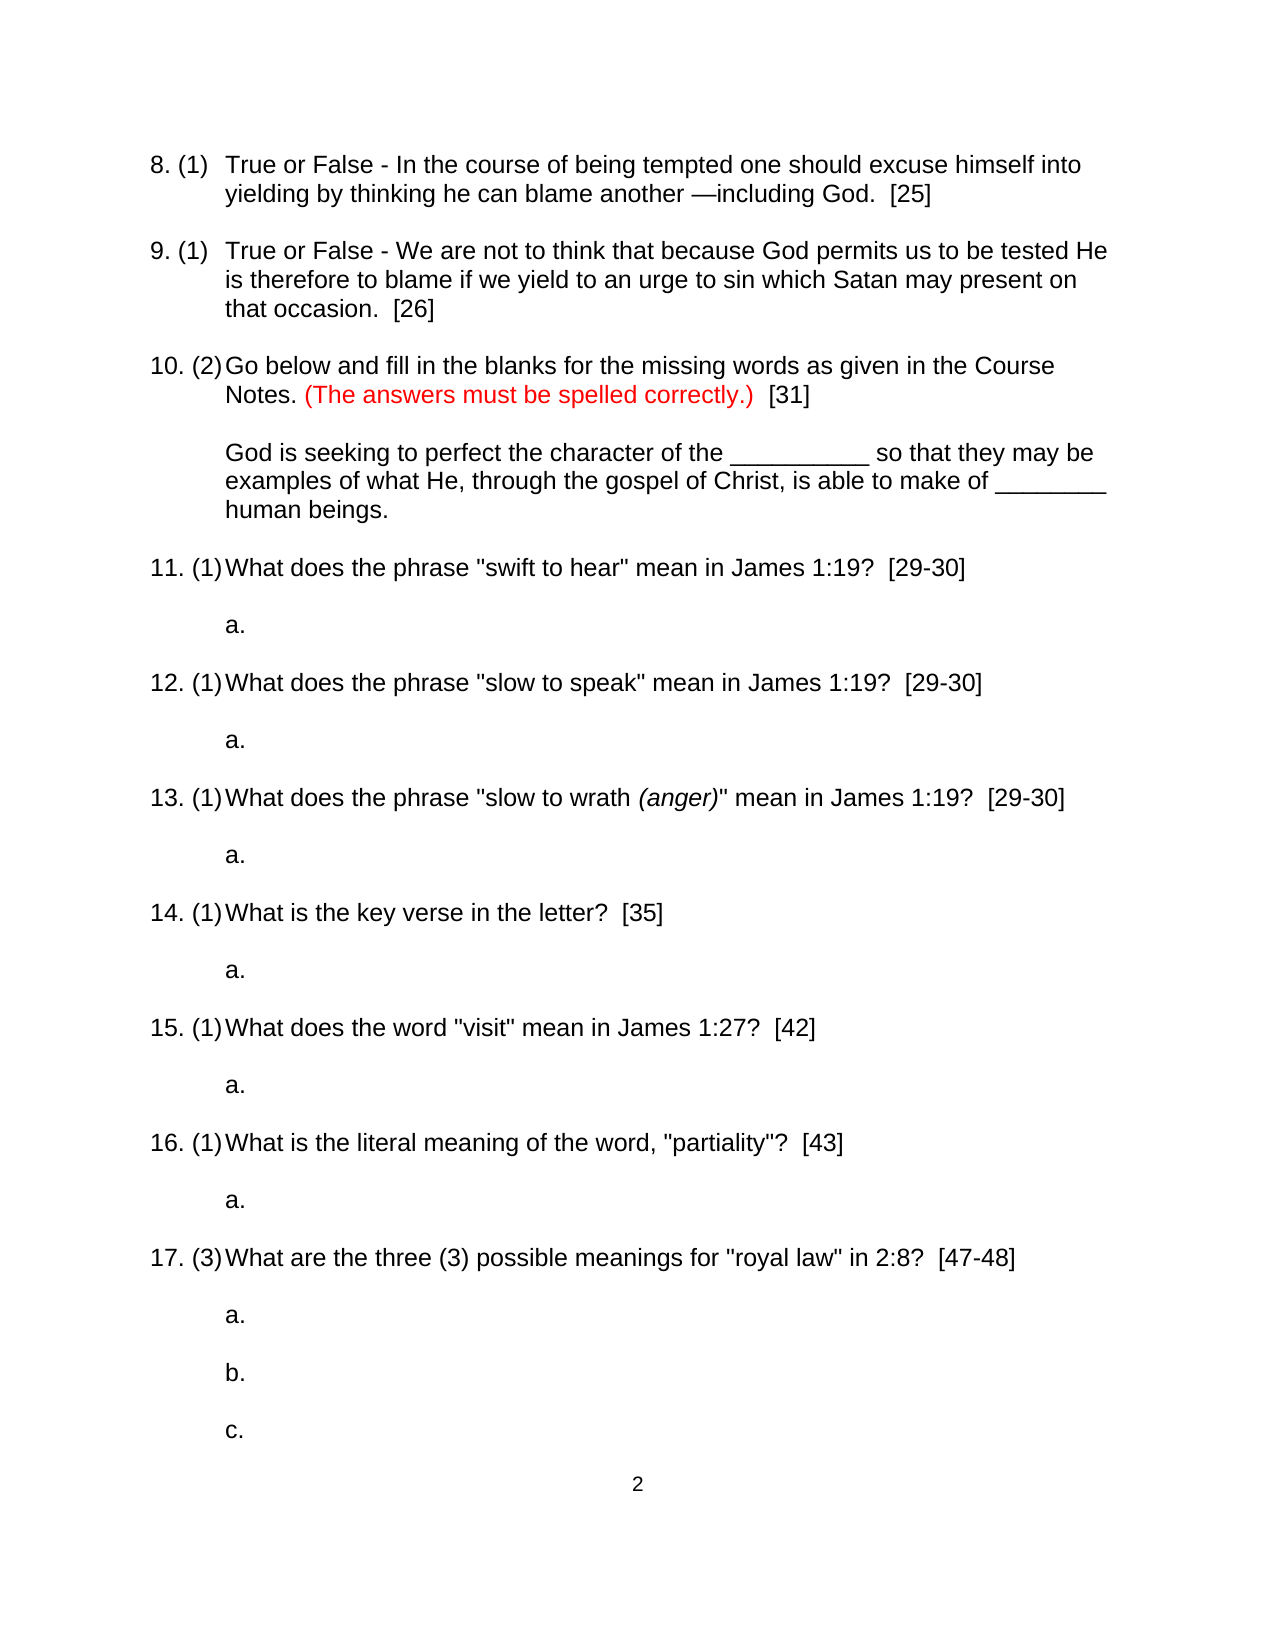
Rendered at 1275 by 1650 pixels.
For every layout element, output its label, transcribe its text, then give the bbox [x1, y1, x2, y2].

text God is seeking to perfect the character of the __________ so that they may be examples of what He, through the gospel of Christ, is able to make of ________ human beings. [225, 437, 1125, 524]
text 13. (1) What does the phrase "slow to wrath (anger)" mean in James 1:19? [29-30] [150, 782, 1125, 811]
text 10. (2) Go below and fill in the blanks for the missing words as given in the Course Notes. (The answers must be spelled correctly.) [31] [150, 351, 1125, 409]
text c. [150, 1415, 1125, 1444]
text a. [150, 1300, 1125, 1329]
text a. [150, 1070, 1125, 1099]
text 14. (1) What is the key verse in the letter? [35] [150, 897, 1125, 926]
text a. [150, 1185, 1125, 1214]
text 9. (1) True or False - We are not to think that because God permits us to be tested He is therefore to blame if we yield to an urge to sin which Satan may present on that occasion. [26] [150, 236, 1125, 322]
text a. [150, 955, 1125, 984]
text 16. (1) What is the literal meaning of the word, "partiality"? [43] [150, 1127, 1125, 1156]
text 17. (3) What are the three (3) possible meanings for "royal law" in 2:8? [47-48] [150, 1242, 1125, 1271]
text a. [150, 610, 1125, 639]
text a. [150, 725, 1125, 754]
text b. [225, 1357, 1125, 1386]
text 8. (1) True or False - In the course of being tempted one should excuse himself into yielding by thinking he can blame another —including God. [25] [150, 150, 1125, 207]
text 15. (1) What does the word "visit" mean in James 1:27? [42] [150, 1012, 1125, 1041]
text a. [225, 840, 1125, 869]
text 11. (1) What does the phrase "swift to hear" mean in James 1:19? [29-30] [150, 552, 1125, 581]
text 12. (1) What does the phrase "slow to speak" mean in James 1:19? [29-30] [150, 667, 1125, 696]
